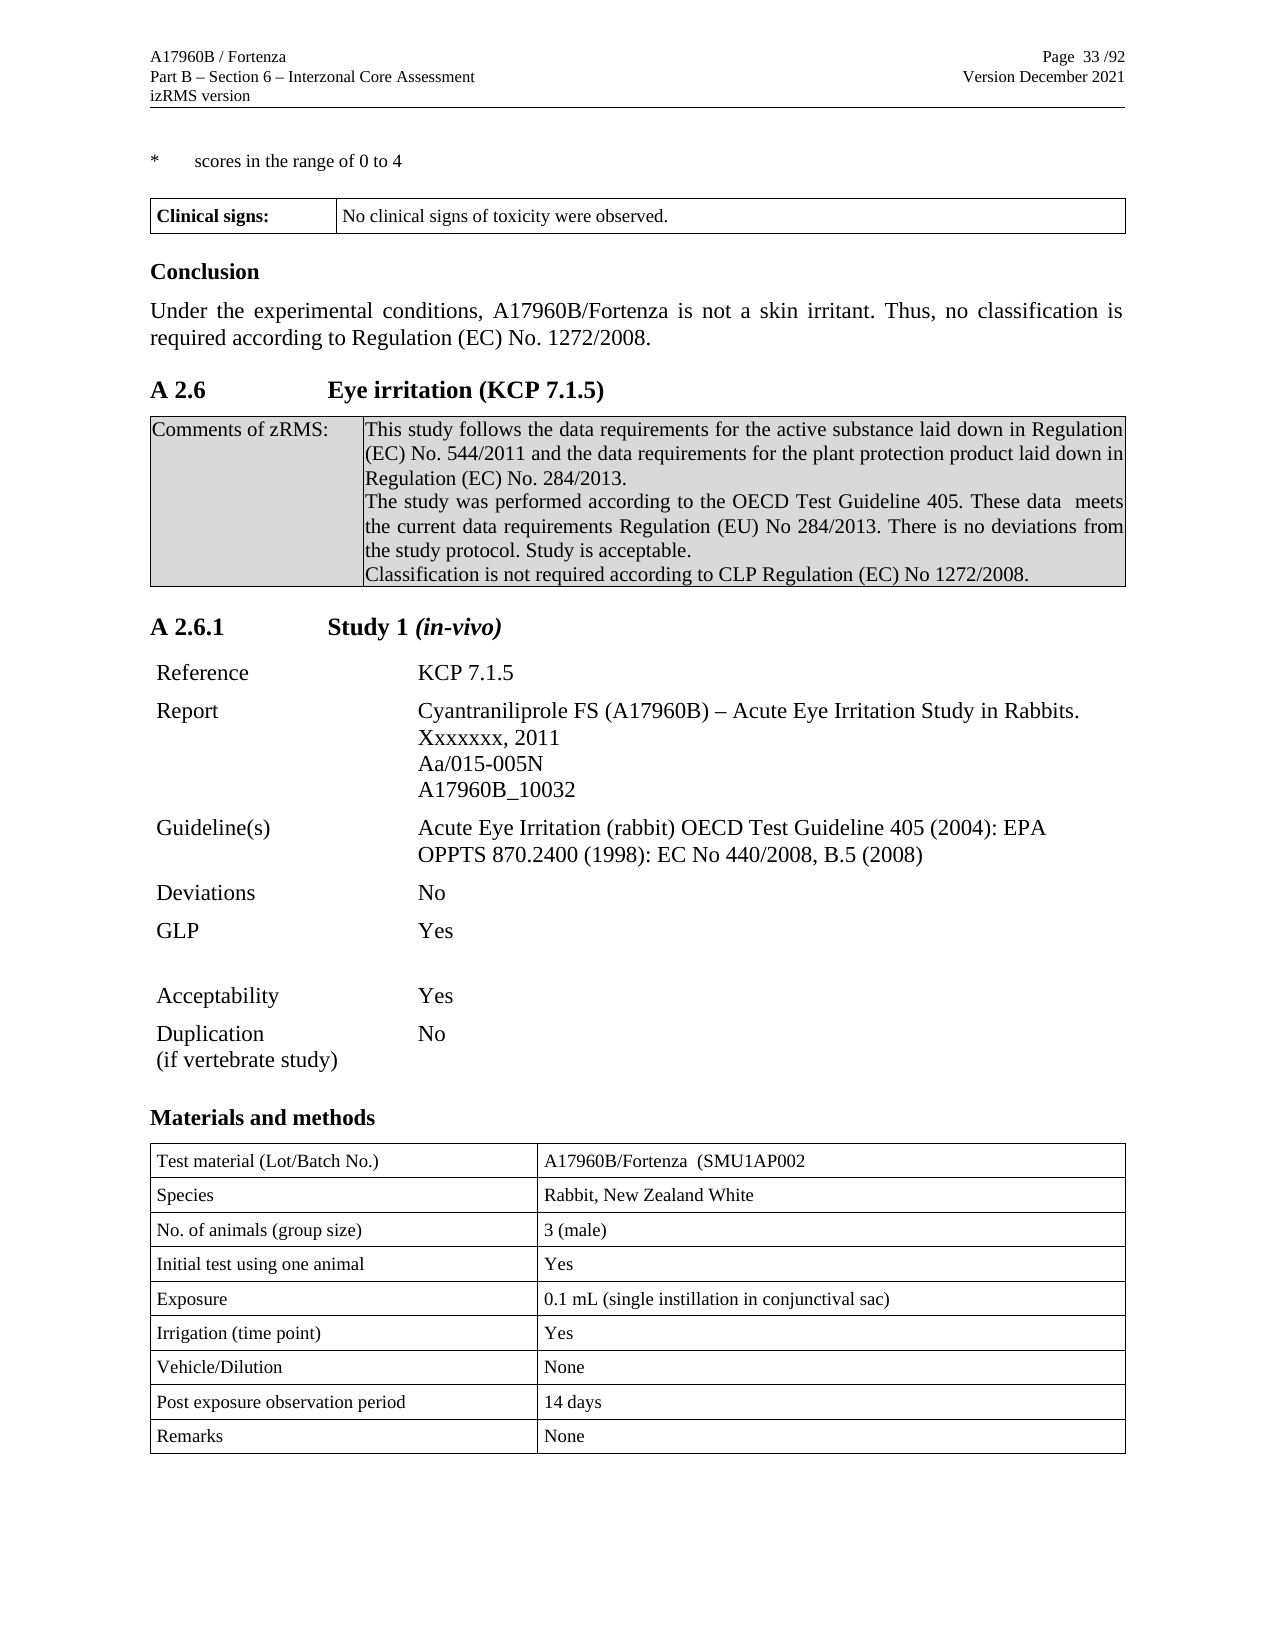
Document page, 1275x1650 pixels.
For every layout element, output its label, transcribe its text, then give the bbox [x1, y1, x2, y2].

table_cell Guideline(s) [150, 809, 412, 873]
table_cell Irrigation (time point) [151, 1316, 537, 1349]
table_cell Rabbit, New Zealand White [538, 1178, 1125, 1212]
table_cell Acceptability [150, 976, 412, 1014]
table_cell Acute Eye Irritation (rabbit) OECD Test Guideline 405 (2004): EPA OPPTS 870.2400 (1998): EC No 440/2008, B.5 (2008) [412, 809, 1125, 873]
table_header Reference [150, 653, 412, 691]
table_cell Duplication (if vertebrate study) [150, 1014, 412, 1079]
table_header Clinical signs: [151, 199, 336, 232]
table_cell None [538, 1420, 1125, 1453]
table_header No clinical signs of toxicity were observed. [337, 199, 1125, 232]
table_cell Report [150, 691, 412, 808]
table_cell 14 days [538, 1385, 1125, 1418]
table_cell Species [151, 1178, 537, 1212]
table_header A17960B/Fortenza (SMU1AP002 [538, 1144, 1125, 1177]
table_cell 3 (male) [538, 1213, 1125, 1246]
table_cell No [412, 873, 1125, 911]
list Study 1 (in-vivo) [150, 612, 1125, 641]
table_cell Vehicle/Dilution [151, 1351, 537, 1384]
text * scores in the range of 0 to 4 [150, 150, 1125, 172]
table_cell 0.1 mL (single instillation in conjunctival sac) [538, 1282, 1125, 1315]
table_cell None [538, 1351, 1125, 1384]
table_cell Cyantraniliprole FS (A17960B) – Acute Eye Irritation Study in Rabbits. Xxxxxxx, 2011 Aa/015-005N A17960B_10032 [412, 691, 1125, 808]
table_header KCP 7.1.5 [412, 653, 1125, 691]
table_cell GLP [150, 911, 412, 976]
table_cell No. of animals (group size) [151, 1213, 537, 1246]
text Conclusion [150, 258, 1125, 285]
table_cell Initial test using one animal [151, 1247, 537, 1281]
table_header Comments of zRMS: [151, 417, 363, 586]
table_cell Remarks [151, 1420, 537, 1453]
table_header This study follows the data requirements for the active substance laid down in Regulation (EC) No. 544/2011 and the data requirements for the plant protection product laid down in Regulation (EC) No. 284/2013. The study was performed according to the OECD Test Guideline 405. These data meets the current data requirements Regulation (EU) No 284/2013. There is no deviations from the study protocol. Study is acceptable. Classification is not required according to CLP Regulation (EC) No 1272/2008. [364, 417, 1125, 586]
text Under the experimental conditions, A17960B/Fortenza is not a skin irritant. Thus, no classification is required according to Regulation (EC) No. 1272/2008. [150, 297, 1125, 350]
table_cell Exposure [151, 1282, 537, 1315]
table_cell Post exposure observation period [151, 1385, 537, 1418]
text Materials and methods [150, 1104, 1125, 1130]
table_cell Yes [538, 1316, 1125, 1349]
table_cell Yes [538, 1247, 1125, 1281]
table_cell No [412, 1014, 1125, 1079]
text Eye irritation (KCP 7.1.5) [150, 375, 1125, 404]
table_cell Yes [412, 911, 1125, 976]
table_cell Yes [412, 976, 1125, 1014]
table_cell Deviations [150, 873, 412, 911]
table_header Test material (Lot/Batch No.) [151, 1144, 537, 1177]
